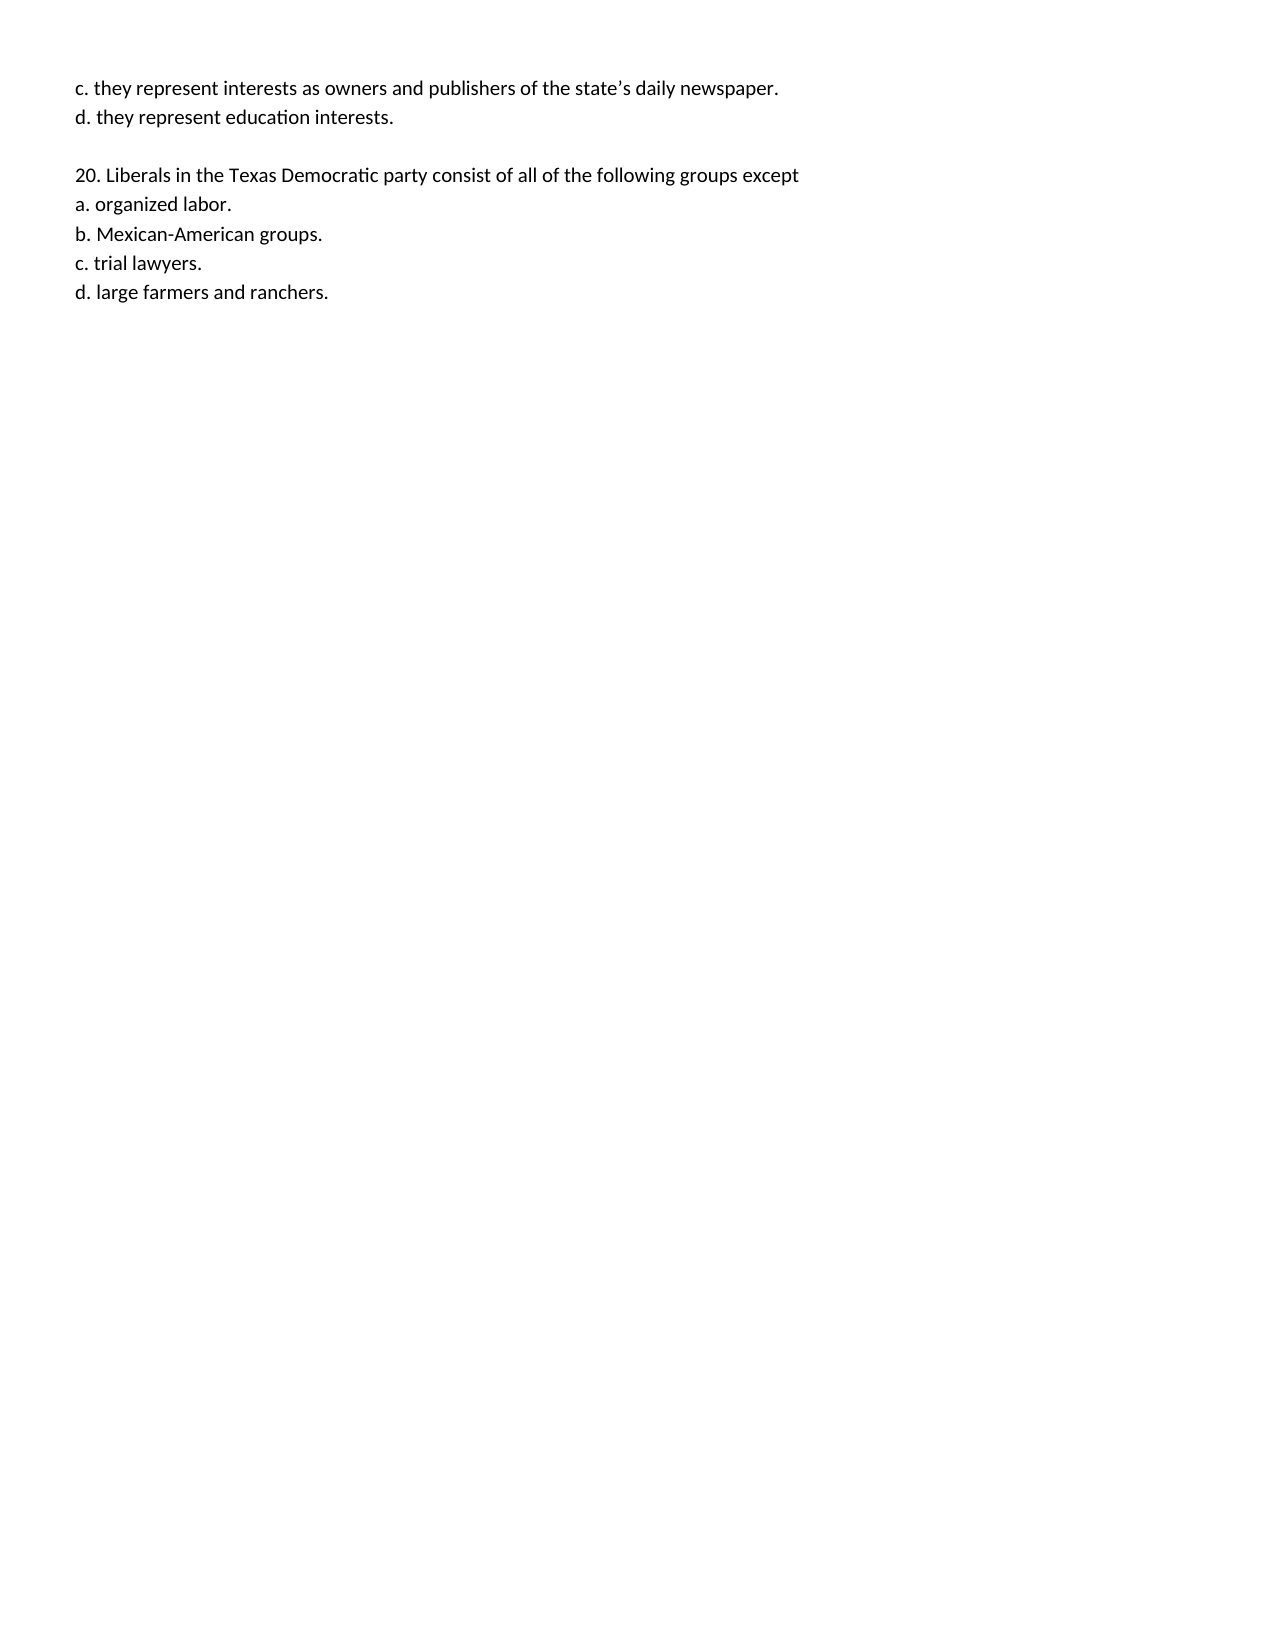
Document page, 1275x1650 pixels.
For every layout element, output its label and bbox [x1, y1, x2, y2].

text [75, 75, 1200, 337]
